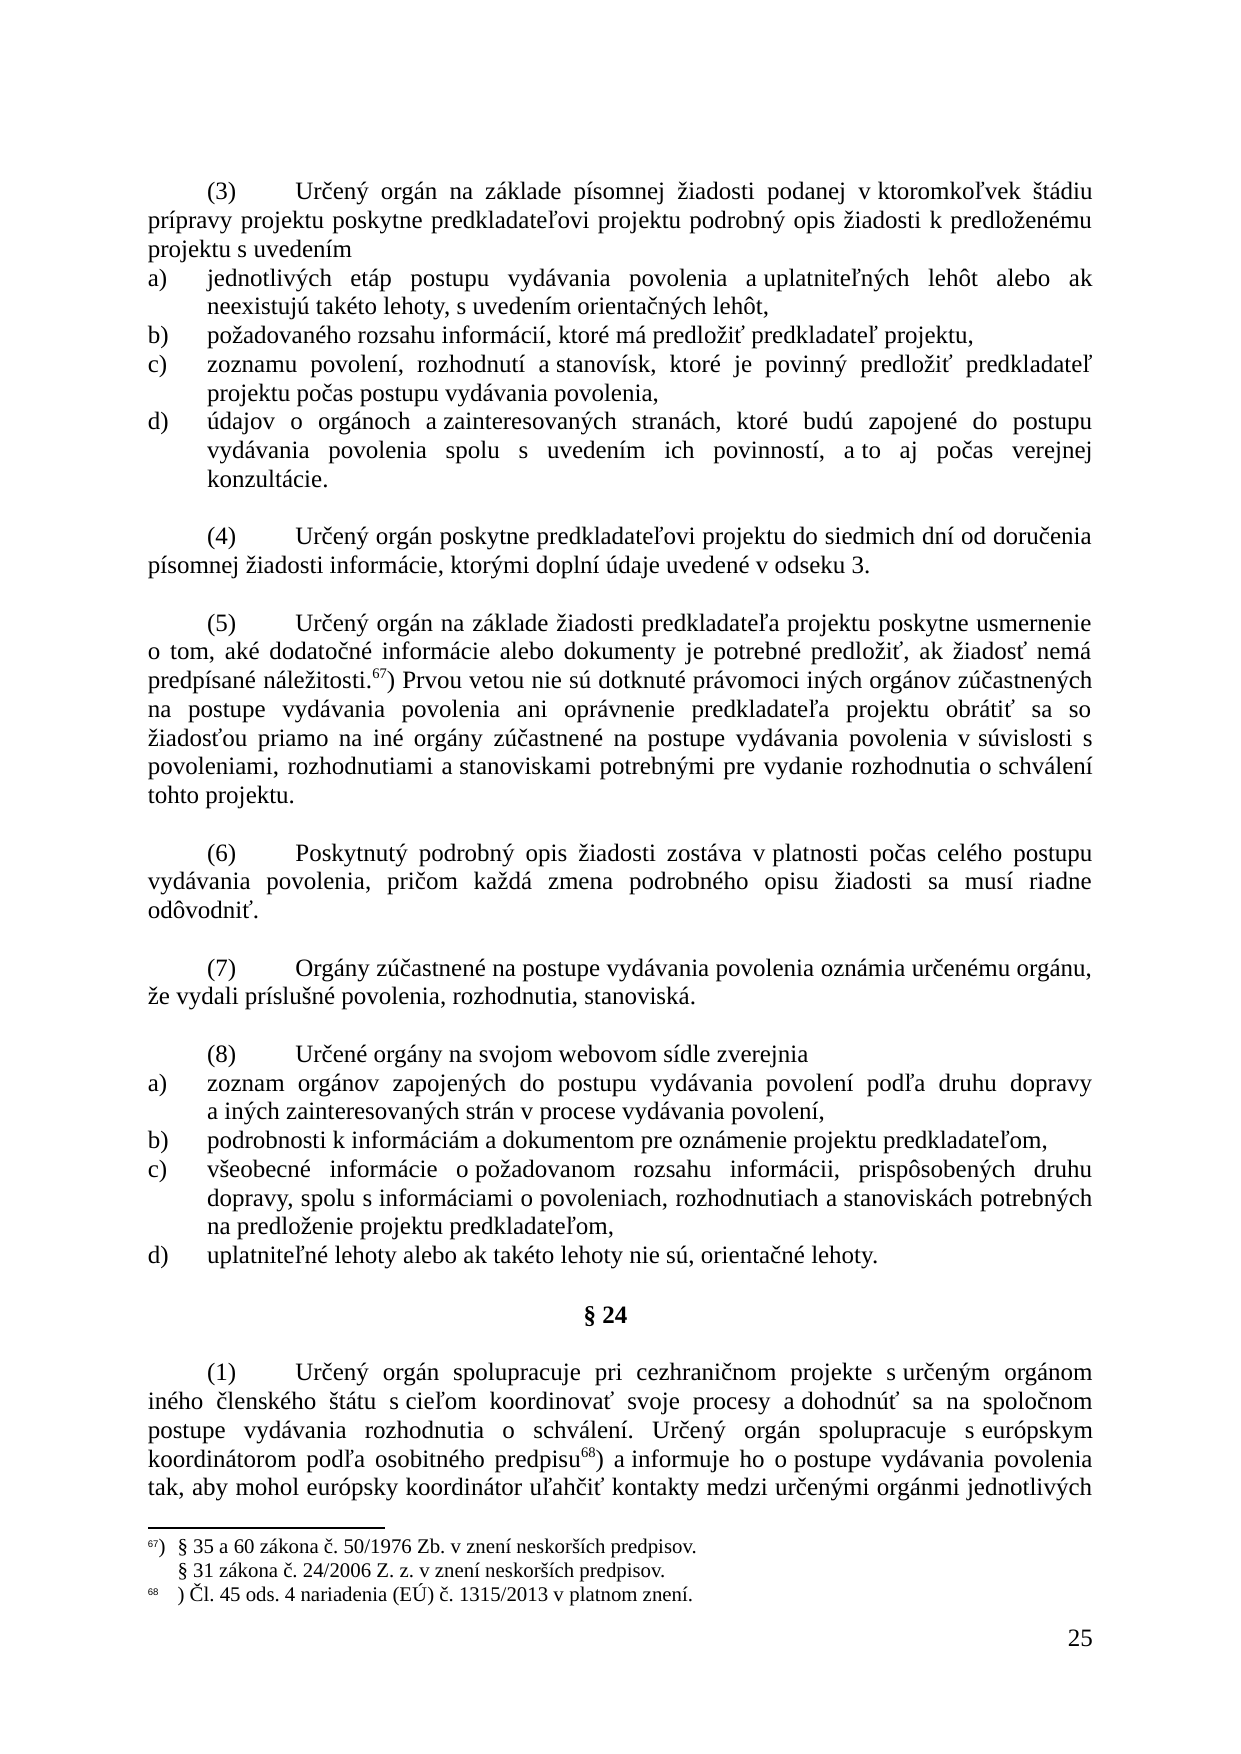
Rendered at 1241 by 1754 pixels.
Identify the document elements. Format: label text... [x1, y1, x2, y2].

list Orgány zúčastnené na postupe vydávania povolenia oznámia určenému orgánu, že vydali príslušné povolenia, rozhodnutia, stanoviská. [148, 953, 1093, 1010]
list Určený orgán poskytne predkladateľovi projektu do siedmich dní od doručenia písomnej žiadosti informácie, ktorými doplní údaje uvedené v odseku 3. [148, 521, 1093, 579]
list Určený orgán na základe žiadosti predkladateľa projektu poskytne usmernenie o tom, aké dodatočné informácie alebo dokumenty je potrebné predložiť, ak žiadosť nemá predpísané náležitosti.) Prvou vetou nie sú dotknuté právomoci iných orgánov zúčastnených na postupe vydávania povolenia ani oprávnenie predkladateľa projektu obrátiť sa so žiadosťou priamo na iné orgány zúčastnené na postupe vydávania povolenia v súvislosti s povoleniami, rozhodnutiami a stanoviskami potrebnými pre vydanie rozhodnutia o schválení tohto projektu. [148, 608, 1093, 809]
list zoznam orgánov zapojených do postupu vydávania povolení podľa druhu dopravy a iných zainteresovaných strán v procese vydávania povolení, [148, 1068, 1093, 1125]
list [148, 1357, 1093, 1501]
list požadovaného rozsahu informácií, ktoré má predložiť predkladateľ projektu, [148, 320, 1093, 349]
list jednotlivých etáp postupu vydávania povolenia a uplatniteľných lehôt alebo ak neexistujú takéto lehoty, s uvedením orientačných lehôt, [148, 263, 1093, 320]
list Určený orgán na základe písomnej žiadosti podanej v ktoromkoľvek štádiu prípravy projektu poskytne predkladateľovi projektu podrobný opis žiadosti k predloženému projektu s uvedením [148, 176, 1093, 263]
list zoznamu povolení, rozhodnutí a stanovísk, ktoré je povinný predložiť predkladateľ projektu počas postupu vydávania povolenia, [148, 349, 1093, 406]
list podrobnosti k informáciám a dokumentom pre oznámenie projektu predkladateľom, [148, 1125, 1093, 1154]
list uplatniteľné lehoty alebo ak takéto lehoty nie sú, orientačné lehoty. [148, 1240, 1093, 1269]
list Poskytnutý podrobný opis žiadosti zostáva v platnosti počas celého postupu vydávania povolenia, pričom každá zmena podrobného opisu žiadosti sa musí riadne odôvodniť. [148, 838, 1093, 924]
list všeobecné informácie o požadovanom rozsahu informácii, prispôsobených druhu dopravy, spolu s informáciami o povoleniach, rozhodnutiach a stanoviskách potrebných na predloženie projektu predkladateľom, [148, 1154, 1093, 1240]
list údajov o orgánoch a zainteresovaných stranách, ktoré budú zapojené do postupu vydávania povolenia spolu s uvedením ich povinností, a to aj počas verejnej konzultácie. [148, 406, 1093, 493]
list Určené orgány na svojom webovom sídle zverejnia [148, 1039, 1093, 1068]
